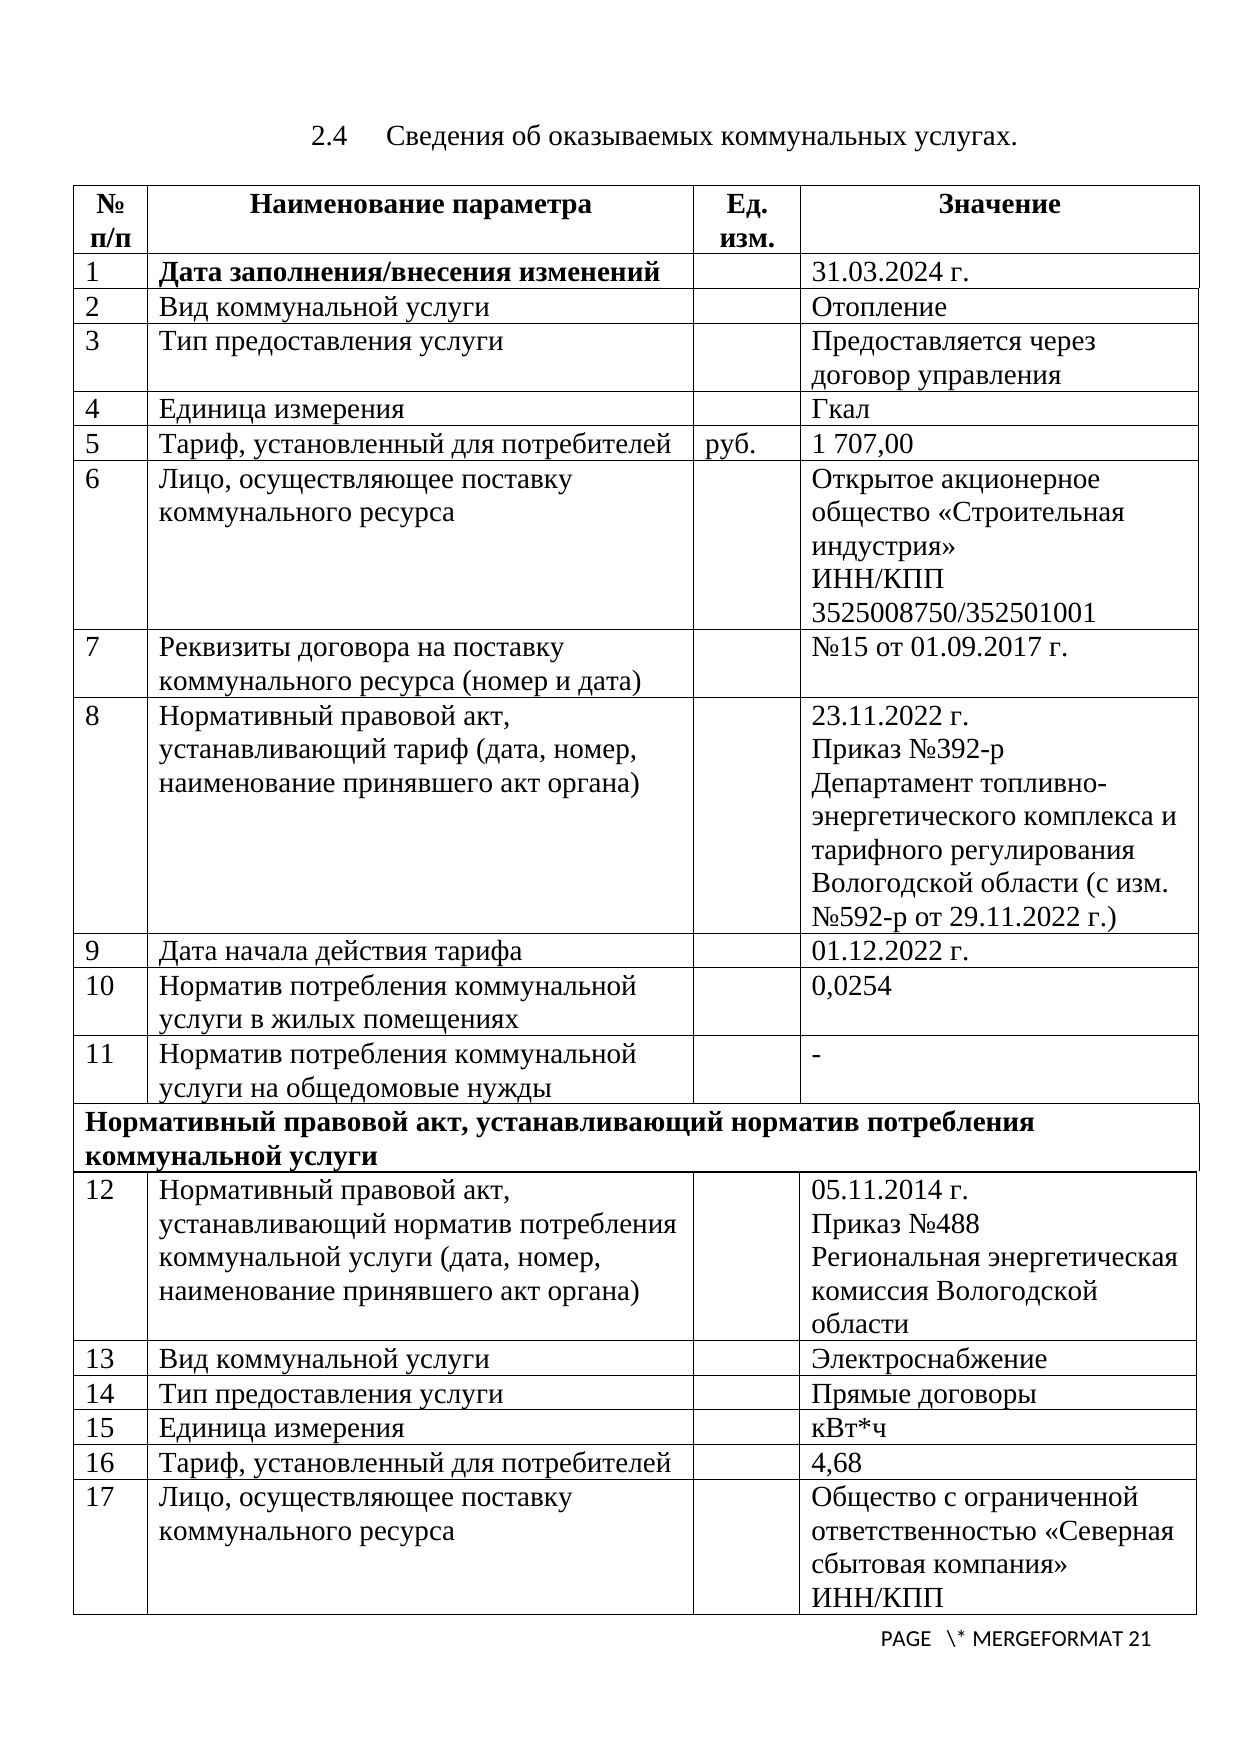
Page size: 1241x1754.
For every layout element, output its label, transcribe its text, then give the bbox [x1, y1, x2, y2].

table_header Ед. изм. [694, 186, 800, 253]
table_cell 11 [74, 1036, 147, 1103]
table_cell Единица измерения [148, 392, 693, 425]
table_cell [694, 1341, 799, 1375]
table_cell [694, 630, 800, 697]
table_cell 15 [74, 1410, 147, 1444]
table_cell [694, 324, 800, 391]
table_header [694, 289, 800, 322]
table_cell [694, 1480, 799, 1614]
table_header 12 [74, 1173, 147, 1340]
table_cell [694, 1445, 799, 1478]
table_cell 14 [74, 1376, 147, 1409]
table_cell Предоставляется через договор управления [801, 324, 1198, 391]
table_cell Прямые договоры [800, 1376, 1196, 1409]
table_cell 13 [74, 1341, 147, 1375]
table_cell 8 [74, 698, 147, 932]
table_cell 4 [74, 392, 147, 425]
table_header Нормативный правовой акт, устанавливающий норматив потребления коммунальной услуги [74, 1104, 1199, 1171]
table_cell [694, 1036, 800, 1103]
table_cell 16 [74, 1445, 147, 1478]
table_cell Нормативный правовой акт, устанавливающий тариф (дата, номер, наименование принявшего акт органа) [148, 698, 693, 932]
table_header [694, 1173, 799, 1340]
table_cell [148, 1480, 693, 1614]
table_cell [694, 968, 800, 1035]
table_cell Норматив потребления коммунальной услуги на общедомовые нужды [148, 1036, 693, 1103]
table_cell [694, 254, 800, 288]
table_cell Гкал [801, 392, 1198, 425]
table_cell 1 [74, 254, 147, 288]
table_cell Норматив потребления коммунальной услуги в жилых помещениях [148, 968, 693, 1035]
table_cell Тариф, установленный для потребителей [148, 426, 693, 460]
table_cell №15 от 01.09.2017 г. [801, 630, 1198, 697]
list Сведения об оказываемых коммунальных услугах. [177, 118, 1152, 152]
table_cell 23.11.2022 г. Приказ №392-р Департамент топливно-энергетического комплекса и тарифного регулирования Вологодской области (с изм.№592-р от 29.11.2022 г.) [801, 698, 1198, 932]
table_cell Единица измерения [148, 1410, 693, 1444]
table_cell 4,68 [800, 1445, 1196, 1478]
table_header Нормативный правовой акт, устанавливающий норматив потребления коммунальной услуги (дата, номер, наименование принявшего акт органа) [148, 1173, 693, 1340]
table_cell [694, 392, 800, 425]
table_cell [694, 1410, 799, 1444]
table_cell 01.12.2022 г. [801, 934, 1198, 967]
table_cell [694, 1376, 799, 1409]
table_cell Тип предоставления услуги [148, 1376, 693, 1409]
table_cell Открытое акционерное общество «Строительная индустрия» ИНН/КПП 3525008750/352501001 [801, 461, 1198, 628]
table_cell 0,0254 [801, 968, 1198, 1035]
table_cell 17 [74, 1480, 147, 1614]
table_cell 6 [74, 461, 147, 628]
table_cell Тип предоставления услуги [148, 324, 693, 391]
table_cell 10 [74, 968, 147, 1035]
table_header Вид коммунальной услуги [148, 289, 693, 322]
table_header 05.11.2014 г. Приказ №488 Региональная энергетическая комиссия Вологодской области [800, 1173, 1196, 1340]
table_cell [694, 461, 800, 628]
table_header № п/п [74, 186, 147, 253]
table_cell Вид коммунальной услуги [148, 1341, 693, 1375]
table_cell 7 [74, 630, 147, 697]
table_cell 1 707,00 [801, 426, 1198, 460]
table_cell Дата заполнения/внесения изменений [148, 254, 693, 288]
table_cell Лицо, осуществляющее поставку коммунального ресурса [148, 461, 693, 628]
table_cell 9 [74, 934, 147, 967]
table_cell [694, 934, 800, 967]
table_cell [694, 698, 800, 932]
table_cell Дата начала действия тарифа [148, 934, 693, 967]
table_cell Электроснабжение [800, 1341, 1196, 1375]
table_cell 31.03.2024 г. [801, 254, 1199, 288]
table_cell руб. [694, 426, 800, 460]
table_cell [800, 1480, 1196, 1614]
table_cell Реквизиты договора на поставку коммунального ресурса (номер и дата) [148, 630, 693, 697]
table_cell 3 [74, 324, 147, 391]
table_header Значение [801, 186, 1199, 253]
table_header 2 [74, 289, 147, 322]
table_cell Тариф, установленный для потребителей [148, 1445, 693, 1478]
table_cell - [801, 1036, 1198, 1103]
table_cell кВт*ч [800, 1410, 1196, 1444]
table_header Отопление [801, 289, 1198, 322]
table_cell 5 [74, 426, 147, 460]
table_header Наименование параметра [148, 186, 693, 253]
